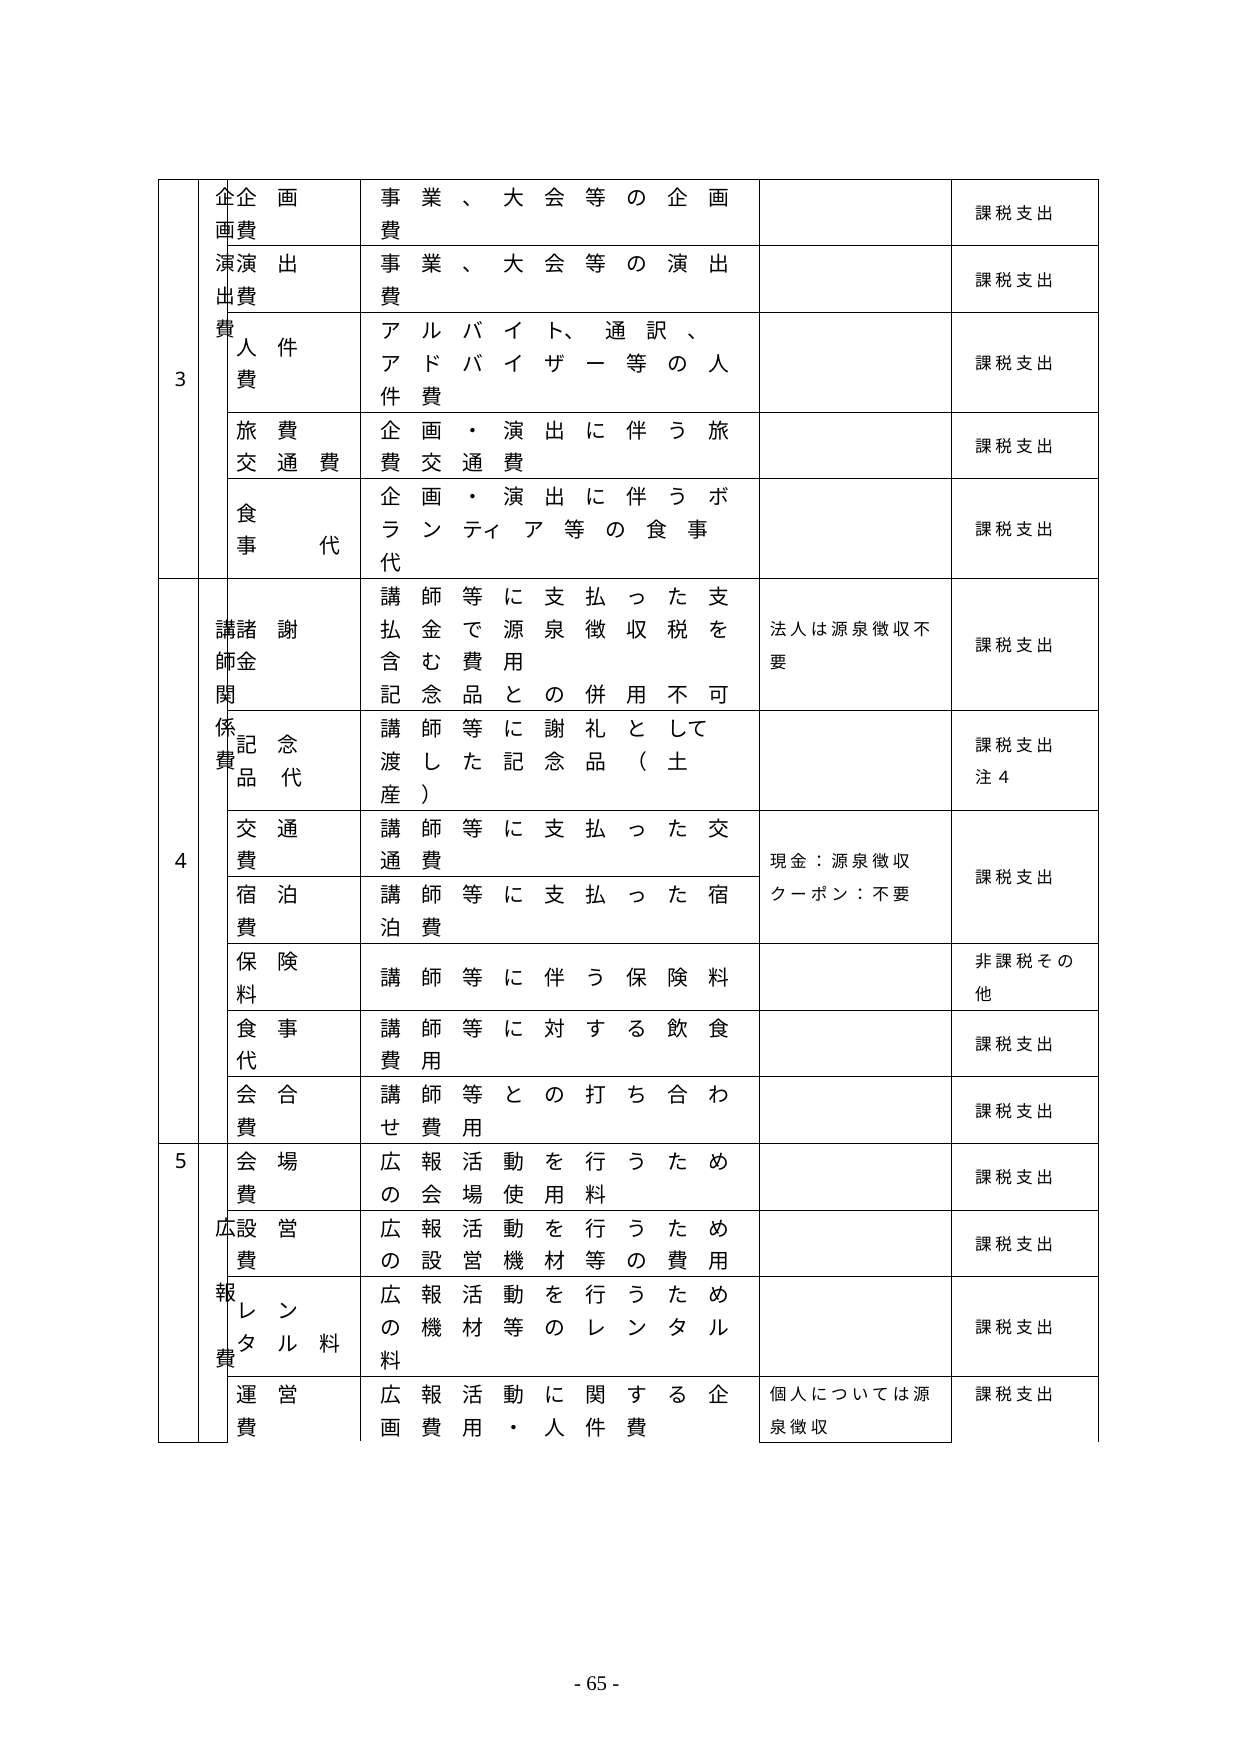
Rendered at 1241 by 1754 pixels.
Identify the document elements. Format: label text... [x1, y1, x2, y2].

table_cell 講師等に支払った宿泊費 [361, 877, 759, 943]
table_cell 広報活動に関する企画費用・人件費 [361, 1377, 759, 1442]
table_cell 講師等に対する飲食費用 [361, 1011, 759, 1076]
table_cell 食 事 代 [228, 479, 360, 578]
table_cell 企画・演出に伴うボランティア等の食事代 [361, 479, 759, 578]
table_cell [760, 313, 951, 412]
table_cell 課税支出 [952, 313, 1098, 412]
table_cell 事業、大会等の企画費 [361, 180, 759, 245]
table_cell 課税支出 [952, 579, 1098, 710]
table_cell 課税支出 [952, 479, 1098, 578]
table_cell 広報活動を行うための機材等のレンタル料 [361, 1277, 759, 1376]
table_cell [760, 1077, 951, 1143]
table_cell レンタル料 [228, 1277, 360, 1376]
table_cell 設営費 [228, 1211, 360, 1276]
table_cell 広報活動を行うための会場使用料 [361, 1144, 759, 1209]
table_cell 諸謝金 [228, 579, 360, 710]
table_cell 保険料 [228, 944, 360, 1009]
table_cell [760, 180, 951, 245]
table_cell 課税支出 [952, 1211, 1098, 1276]
table_cell 企画演出費 [199, 180, 227, 578]
table_cell 演出費 [228, 246, 360, 312]
table_cell 企画・演出に伴う旅費交通費 [361, 413, 759, 478]
table_cell 課税支出 [952, 1377, 1098, 1442]
table_cell [760, 711, 951, 809]
table_cell 講師等に伴う保険料 [361, 944, 759, 1009]
table_cell 課税支出 [952, 1011, 1098, 1076]
table_cell [760, 1211, 951, 1276]
table_cell 課税支出 [952, 1277, 1098, 1376]
table_cell [760, 1144, 951, 1209]
table_cell 講 師 関 係 費 [199, 579, 227, 1143]
table_cell 現金：源泉徴収 クーポン：不要 [760, 811, 951, 943]
table_cell 交通費 [228, 811, 360, 876]
table_cell 個人については源泉徴収 [760, 1377, 951, 1442]
table_cell アルバイト、通訳、アドバイザー等の人件費 [361, 313, 759, 412]
table_cell 企画費 [228, 180, 360, 245]
table_cell 3 [159, 180, 198, 578]
table_cell 会合費 [228, 1077, 360, 1143]
table_cell 旅費交通費 [228, 413, 360, 478]
table_cell 食事代 [228, 1011, 360, 1076]
table_cell 講師等に支払った支払金で源泉徴収税を含む費用 記念品との併用不可 [361, 579, 759, 710]
table_cell 会場費 [228, 1144, 360, 1209]
table_cell 事業、大会等の演出費 [361, 246, 759, 312]
table_cell 運営費 [228, 1377, 361, 1442]
table_cell [760, 1277, 951, 1376]
table_cell 課税支出 [952, 413, 1098, 478]
table_cell 課税支出 [952, 246, 1098, 312]
table_cell 広 報 費 [199, 1144, 227, 1442]
table_cell 宿泊費 [228, 877, 360, 943]
table_cell 4 [159, 579, 198, 1143]
table_cell 課税支出 [952, 811, 1098, 943]
table_cell 講師等に支払った交通費 [361, 811, 759, 876]
table_cell 広報活動を行うための設営機材等の費用 [361, 1211, 759, 1276]
table_cell 課税支出 [952, 1077, 1098, 1143]
table_cell [760, 246, 951, 312]
table_cell 課税支出 [952, 1144, 1098, 1209]
table_cell 記念品代 [228, 711, 360, 809]
table_cell 課税支出 注４ [952, 711, 1098, 809]
table_cell 講師等に謝礼として渡した記念品（土産） [361, 711, 759, 809]
table_cell 人件費 [228, 313, 360, 412]
table_cell [760, 1011, 951, 1076]
table_cell [760, 413, 951, 478]
table_cell 講師等との打ち合わせ費用 [361, 1077, 759, 1143]
table_cell [760, 479, 951, 578]
table_cell 5 [159, 1144, 198, 1442]
table_cell 法人は源泉徴収不要 [760, 579, 951, 710]
table_cell 非課税その他 [952, 944, 1098, 1009]
table_cell [760, 944, 951, 1009]
table_cell 課税支出 [952, 180, 1098, 245]
